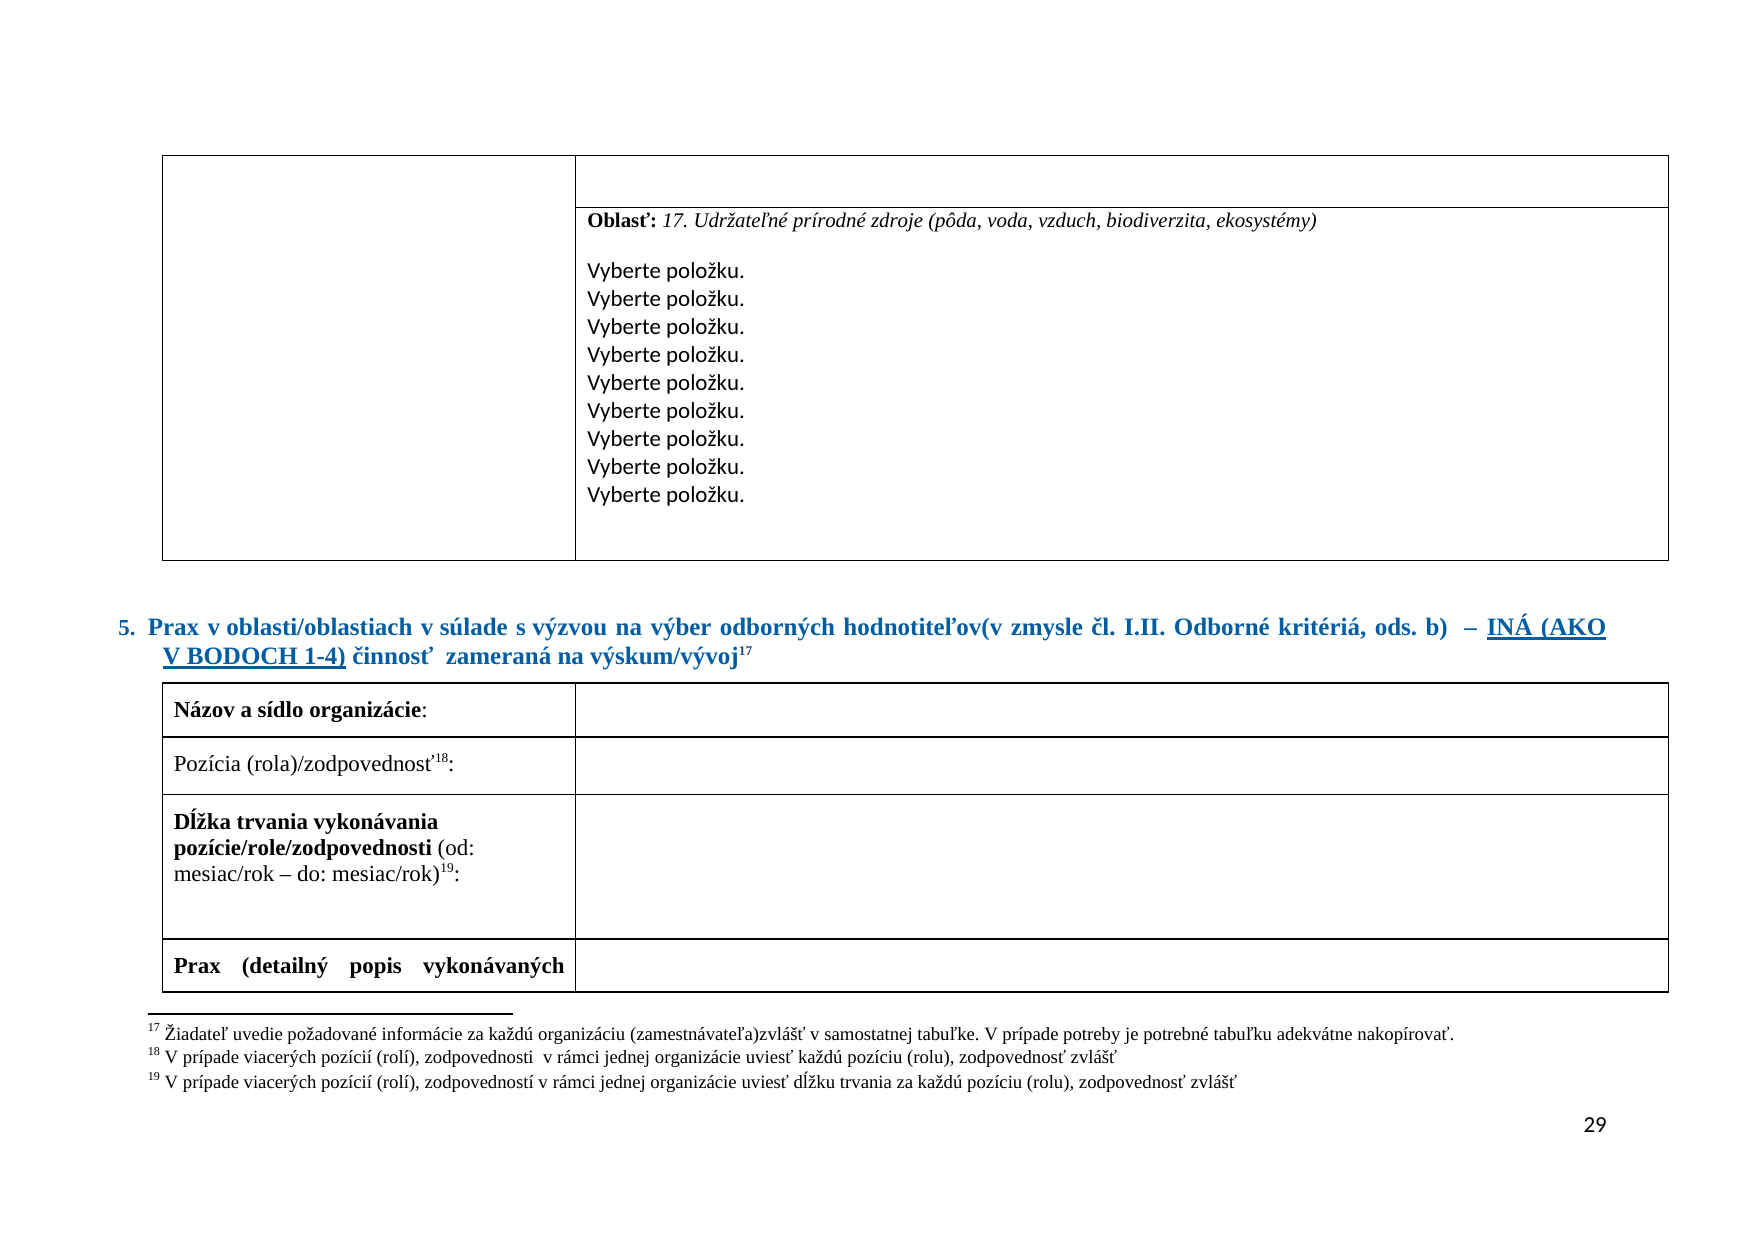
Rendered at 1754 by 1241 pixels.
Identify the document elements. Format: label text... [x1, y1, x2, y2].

table_cell [576, 738, 1668, 794]
list Prax v oblasti/oblastiach v súlade s výzvou na výber odborných hodnotiteľov(v zmysle čl. I.II. Odborné kritériá, ods. b) – iná (ako v bodoch 1-4) činnosť zameraná na výskum/vývoj [118, 612, 1606, 669]
table_header [576, 684, 1668, 736]
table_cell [576, 156, 1668, 207]
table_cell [163, 940, 575, 991]
table_cell Dĺžka trvania vykonávania pozície/role/zodpovednosti (od: mesiac/rok – do: mesiac/rok): [163, 795, 575, 938]
table_header Názov a sídlo organizácie: [163, 684, 575, 736]
table_cell [576, 940, 1668, 991]
table_cell [576, 795, 1668, 938]
table_cell Oblasť: 17. Udržateľné prírodné zdroje (pôda, voda, vzduch, biodiverzita, ekosystémy) [576, 208, 1668, 559]
table_cell Pozícia (rola)/zodpovednosť: [163, 738, 575, 794]
